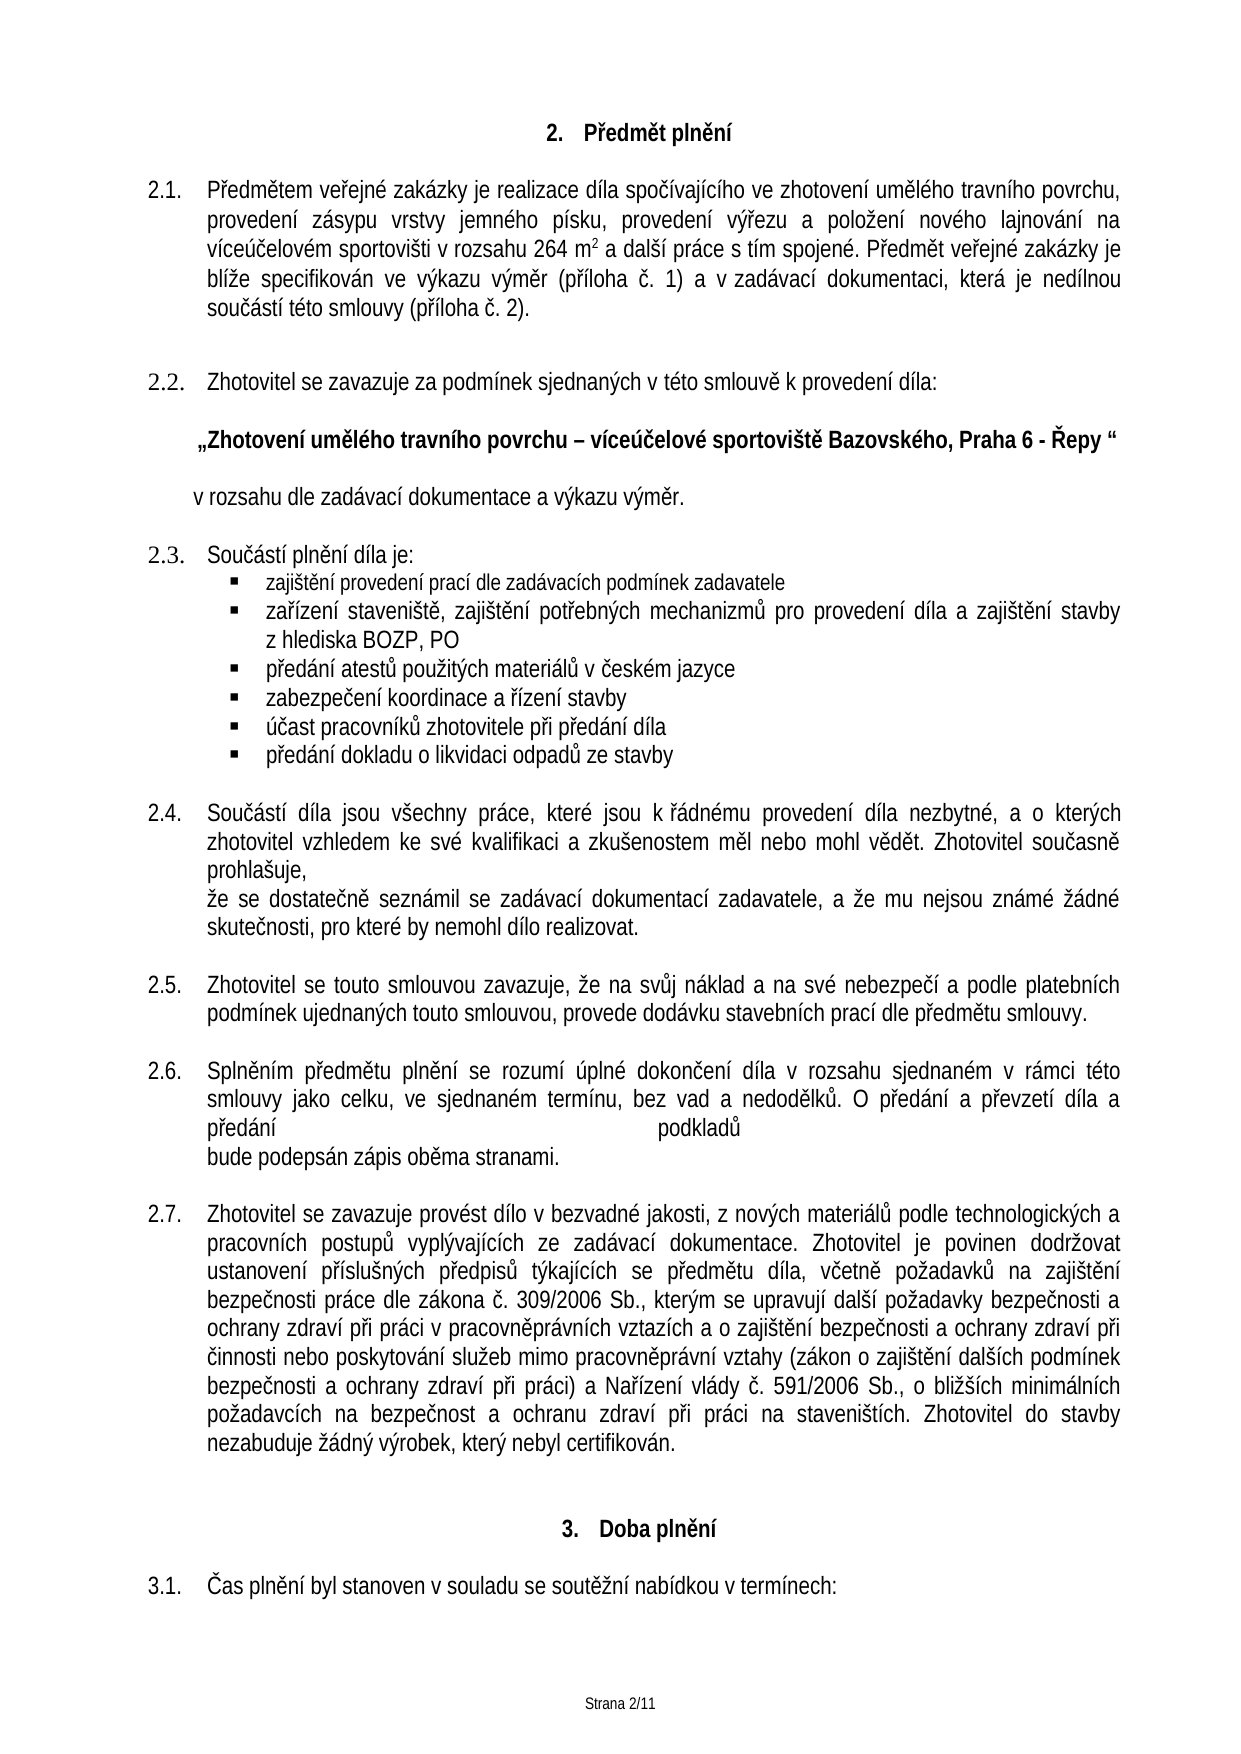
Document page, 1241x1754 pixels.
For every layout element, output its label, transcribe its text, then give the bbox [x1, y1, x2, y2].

list předání dokladu o likvidaci odpadů ze stavby [228, 740, 1122, 769]
list Zhotovitel se touto smlouvou zavazuje, že na svůj náklad a na své nebezpečí a podle platebních podmínek ujednaných touto smlouvou, provede dodávku stavebních prací dle předmětu smlouvy. [148, 970, 1122, 1027]
list zařízení staveniště, zajištění potřebných mechanizmů pro provedení díla a zajištění stavby z hlediska BOZP, PO [228, 596, 1122, 654]
list účast pracovníků zhotovitele při předání díla [228, 711, 1122, 740]
list Čas plnění byl stanoven v souladu se soutěžní nabídkou v termínech: [148, 1571, 1122, 1600]
list v rozsahu dle zadávací dokumentace a výkazu výměr. [193, 482, 1122, 511]
list Splněním předmětu plnění se rozumí úplné dokončení díla v rozsahu sjednaném v rámci této smlouvy jako celku, ve sjednaném termínu, bez vad a nedodělků. O předání a převzetí díla a předání podkladů bude podepsán zápis oběma stranami. [148, 1056, 1122, 1170]
list Doba plnění [156, 1514, 1122, 1543]
list předání atestů použitých materiálů v českém jazyce [228, 654, 1122, 683]
list Zhotovitel se zavazuje provést dílo v bezvadné jakosti, z nových materiálů podle technologických a pracovních postupů vyplývajících ze zadávací dokumentace. Zhotovitel je povinen dodržovat ustanovení příslušných předpisů týkajících se předmětu díla, včetně požadavků na zajištění bezpečnosti práce dle zákona č. 309/2006 Sb., kterým se upravují další požadavky bezpečnosti a ochrany zdraví při práci v pracovněprávních vztazích a o zajištění bezpečnosti a ochrany zdraví při činnosti nebo poskytování služeb mimo pracovněprávní vztahy (zákon o zajištění dalších podmínek bezpečnosti a ochrany zdraví při práci) a Nařízení vlády č. 591/2006 Sb., o bližších minimálních požadavcích na bezpečnost a ochranu zdraví při práci na staveništích. Zhotovitel do stavby nezabuduje žádný výrobek, který nebyl certifikován. [148, 1199, 1122, 1457]
list „Zhotovení umělého travního povrchu – víceúčelové sportoviště Bazovského, Praha 6 - Řepy “ [193, 425, 1122, 454]
list Zhotovitel se zavazuje za podmínek sjednaných v této smlouvě k provedení díla: [148, 367, 1122, 396]
list zajištění provedení prací dle zadávacích podmínek zadavatele [228, 569, 1122, 596]
list Předmět plnění [156, 118, 1122, 147]
list zabezpečení koordinace a řízení stavby [228, 683, 1122, 711]
list Součástí plnění díla je: [148, 540, 1122, 568]
list Předmětem veřejné zakázky je realizace díla spočívajícího ve zhotovení umělého travního povrchu, provedení zásypu vrstvy jemného písku, provedení výřezu a položení nového lajnování na víceúčelovém sportovišti v rozsahu 264 m2 a další práce s tím spojené. Předmět veřejné zakázky je blíže specifikován ve výkazu výměr (příloha č. 1) a v zadávací dokumentaci, která je nedílnou součástí této smlouvy (příloha č. 2). [148, 176, 1122, 322]
list Součástí díla jsou všechny práce, které jsou k řádnému provedení díla nezbytné, a o kterých zhotovitel vzhledem ke své kvalifikaci a zkušenostem měl nebo mohl vědět. Zhotovitel současně prohlašuje, že se dostatečně seznámil se zadávací dokumentací zadavatele, a že mu nejsou známé žádné skutečnosti, pro které by nemohl dílo realizovat. [148, 798, 1122, 941]
